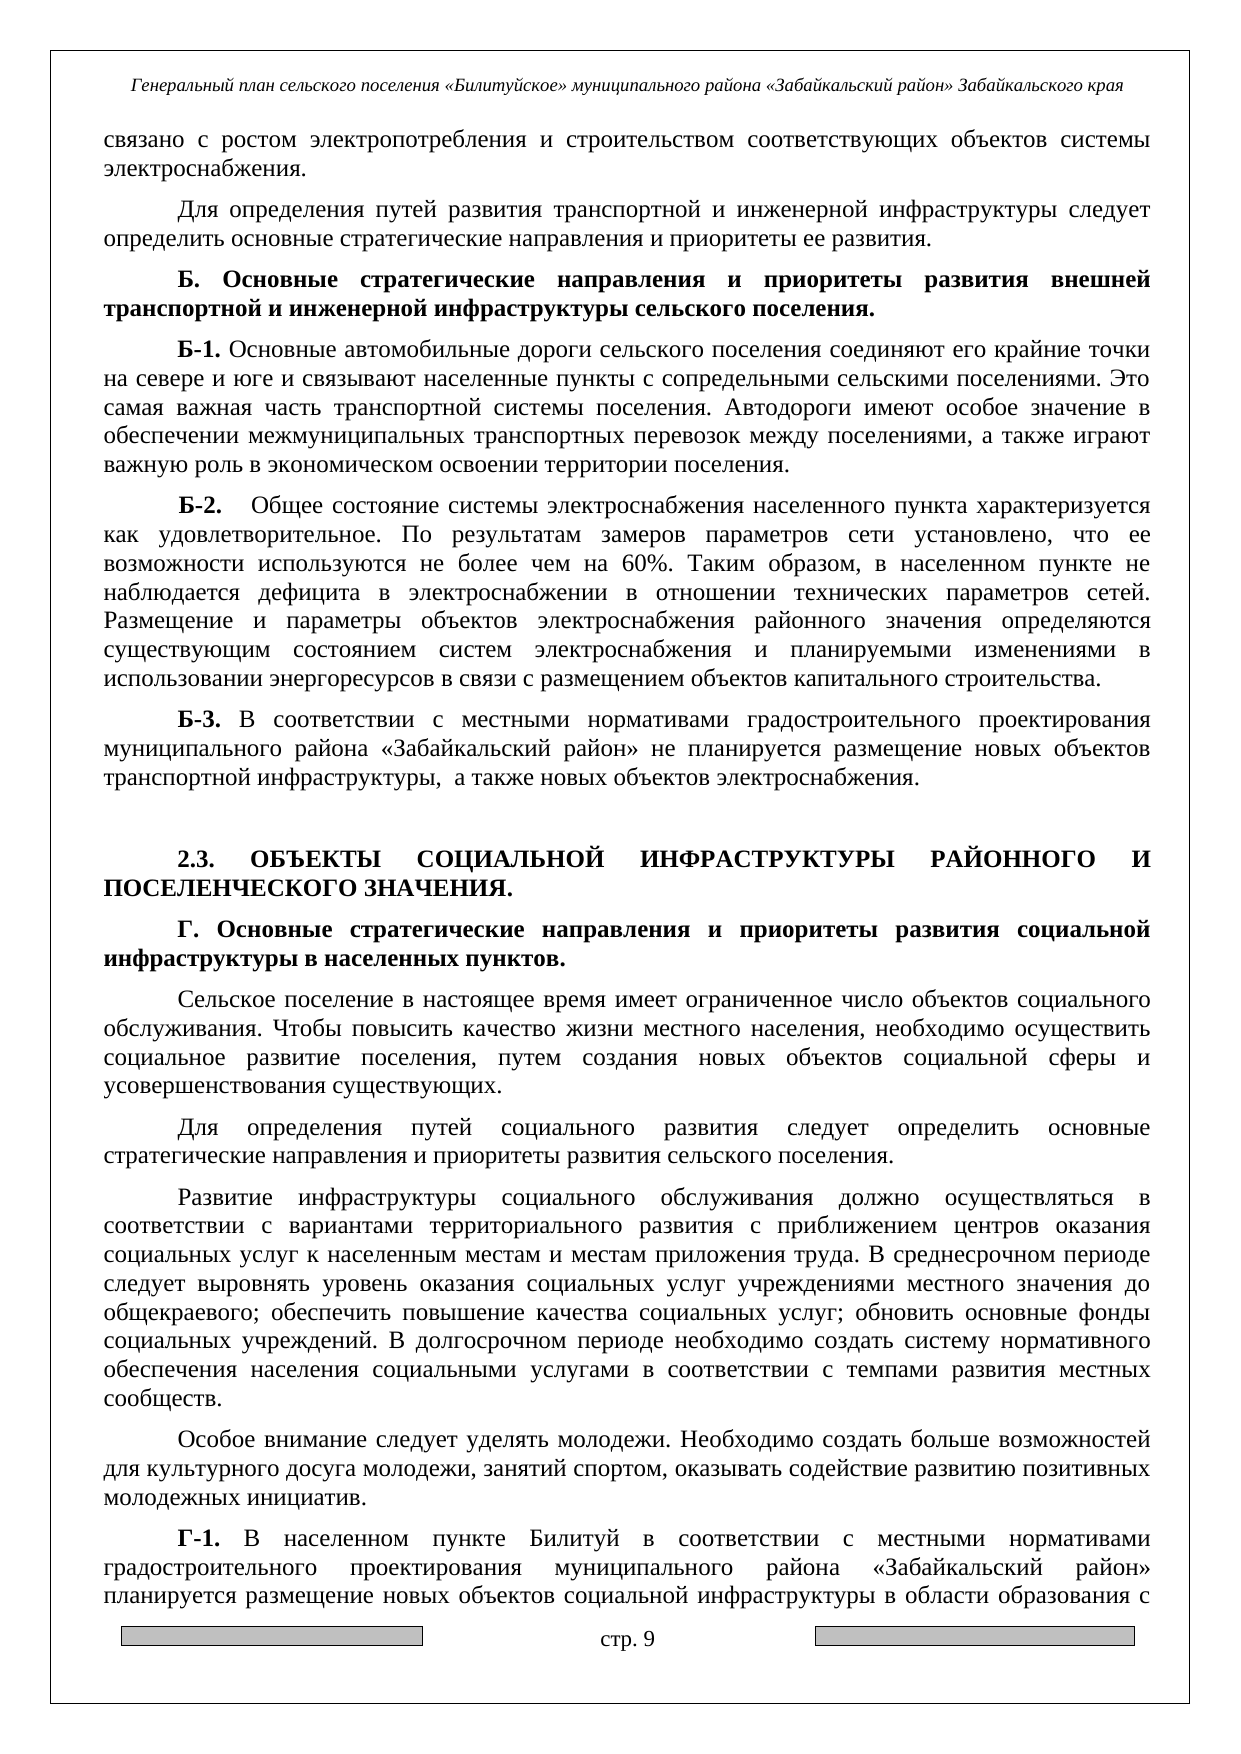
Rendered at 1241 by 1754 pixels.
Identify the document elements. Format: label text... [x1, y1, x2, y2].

text Б. Основные стратегические направления и приоритеты развития внешней транспортной и инженерной инфраструктуры сельского поселения. [103, 264, 1152, 322]
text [103, 124, 1152, 182]
text Б-1. Основные автомобильные дороги сельского поселения соединяют его крайние точки на севере и юге и связывают населенные пункты с сопредельными сельскими поселениями. Это самая важная часть транспортной системы поселения. Автодороги имеют особое значение в обеспечении межмуниципальных транспортных перевозок между поселениями, а также играют важную роль в экономическом освоении территории поселения. [103, 334, 1152, 478]
text Сельское поселение в настоящее время имеет ограниченное число объектов социального обслуживания. Чтобы повысить качество жизни местного населения, необходимо осуществить социальное развитие поселения, путем создания новых объектов социальной сферы и усовершенствования существующих. [103, 984, 1152, 1099]
text Для определения путей развития транспортной и инженерной инфраструктуры следует определить основные стратегические направления и приоритеты ее развития. [103, 194, 1152, 252]
text Г. Основные стратегические направления и приоритеты развития социальной инфраструктуры в населенных пунктов. [103, 914, 1152, 972]
text Б-3. В соответствии с местными нормативами градостроительного проектирования муниципального района «Забайкальский район» не планируется размещение новых объектов транспортной инфраструктуры, а также новых объектов электроснабжения. [103, 704, 1152, 790]
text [103, 1523, 1152, 1609]
text Развитие инфраструктуры социального обслуживания должно осуществляться в соответствии с вариантами территориального развития с приближением центров оказания социальных услуг к населенным местам и местам приложения труда. В среднесрочном периоде следует выровнять уровень оказания социальных услуг учреждениями местного значения до общекраевого; обеспечить повышение качества социальных услуг; обновить основные фонды социальных учреждений. В долгосрочном периоде необходимо создать систему нормативного обеспечения населения социальными услугами в соответствии с темпами развития местных сообществ. [103, 1182, 1152, 1412]
text 2.3. ОБЪЕКТЫ СОЦИАЛЬНОЙ ИНФРАСТРУКТУРЫ РАЙОННОГО И ПОСЕЛЕНЧЕСКОГО ЗНАЧЕНИЯ. [103, 844, 1152, 902]
text Б-2. Общее состояние системы электроснабжения населенного пункта характеризуется как удовлетворительное. По результатам замеров параметров сети установлено, что ее возможности используются не более чем на 60%. Таким образом, в населенном пункте не наблюдается дефицита в электроснабжении в отношении технических параметров сетей. Размещение и параметры объектов электроснабжения районного значения определяются существующим состоянием систем электроснабжения и планируемыми изменениями в использовании энергоресурсов в связи с размещением объектов капитального строительства. [103, 490, 1152, 692]
text Для определения путей социального развития следует определить основные стратегические направления и приоритеты развития сельского поселения. [103, 1112, 1152, 1169]
text Особое внимание следует уделять молодежи. Необходимо создать больше возможностей для культурного досуга молодежи, занятий спортом, оказывать содействие развитию позитивных молодежных инициатив. [103, 1424, 1152, 1510]
